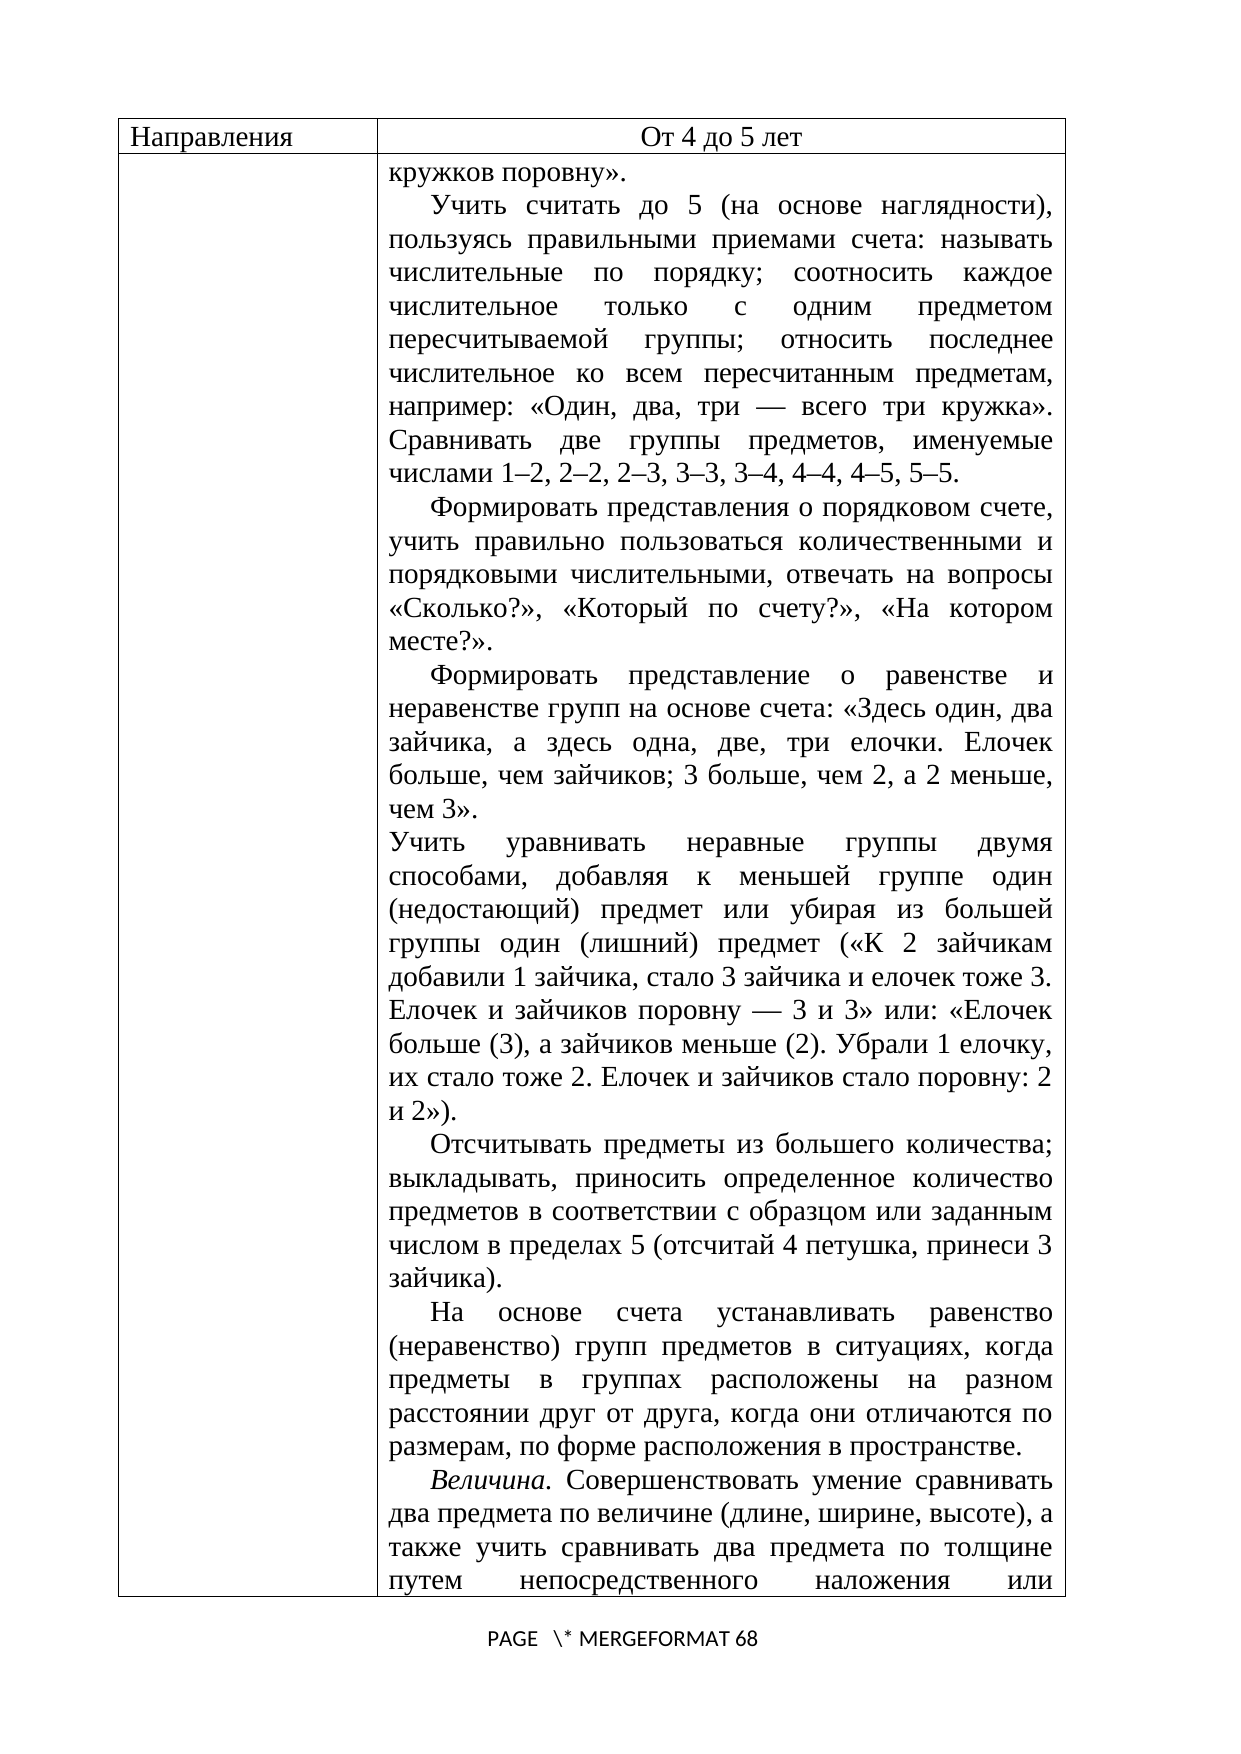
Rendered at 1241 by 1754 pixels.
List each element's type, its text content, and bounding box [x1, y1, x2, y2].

table_header От 4 до 5 лет [378, 119, 1065, 153]
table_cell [119, 154, 377, 1596]
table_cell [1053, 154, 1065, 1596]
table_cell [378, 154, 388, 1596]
table_header Направления [119, 119, 377, 153]
